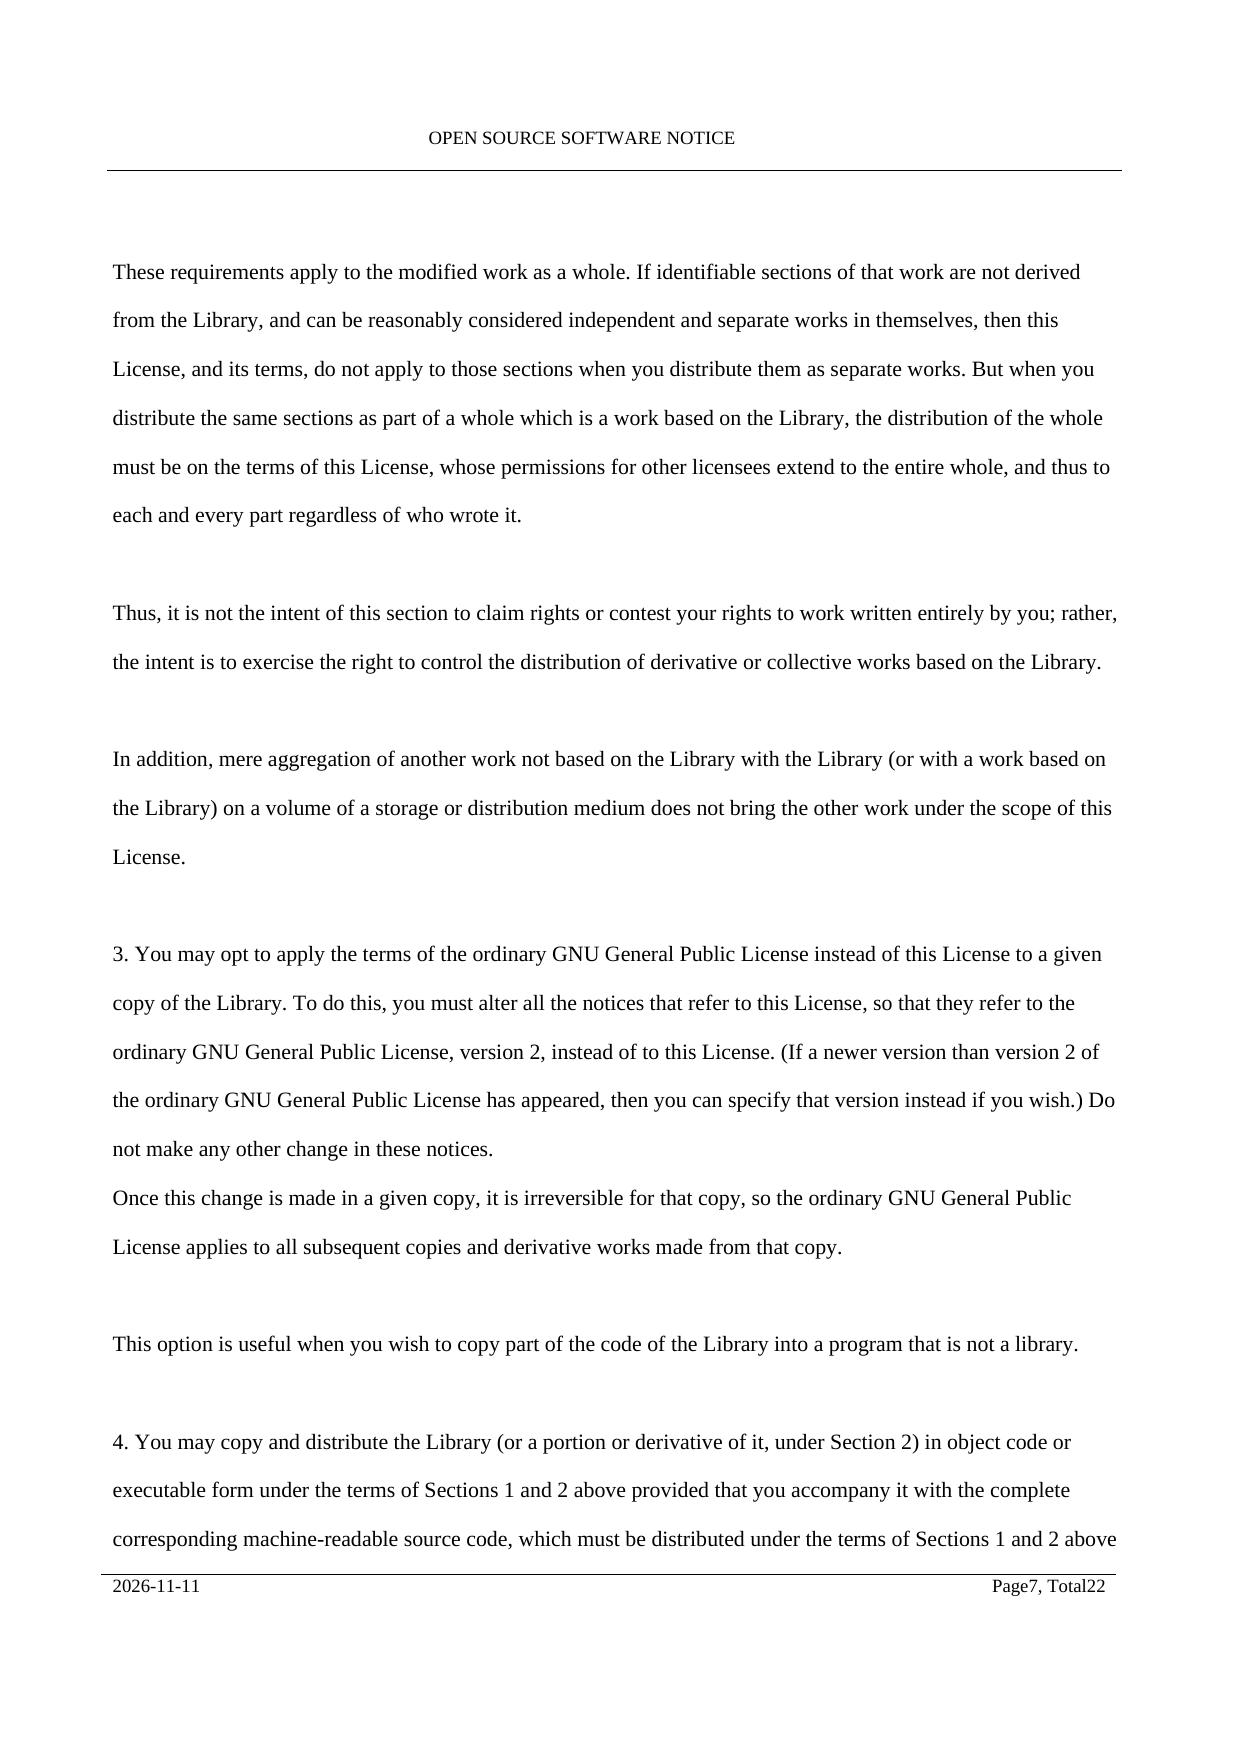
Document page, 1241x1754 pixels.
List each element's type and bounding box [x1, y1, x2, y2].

text [112, 206, 1128, 1555]
